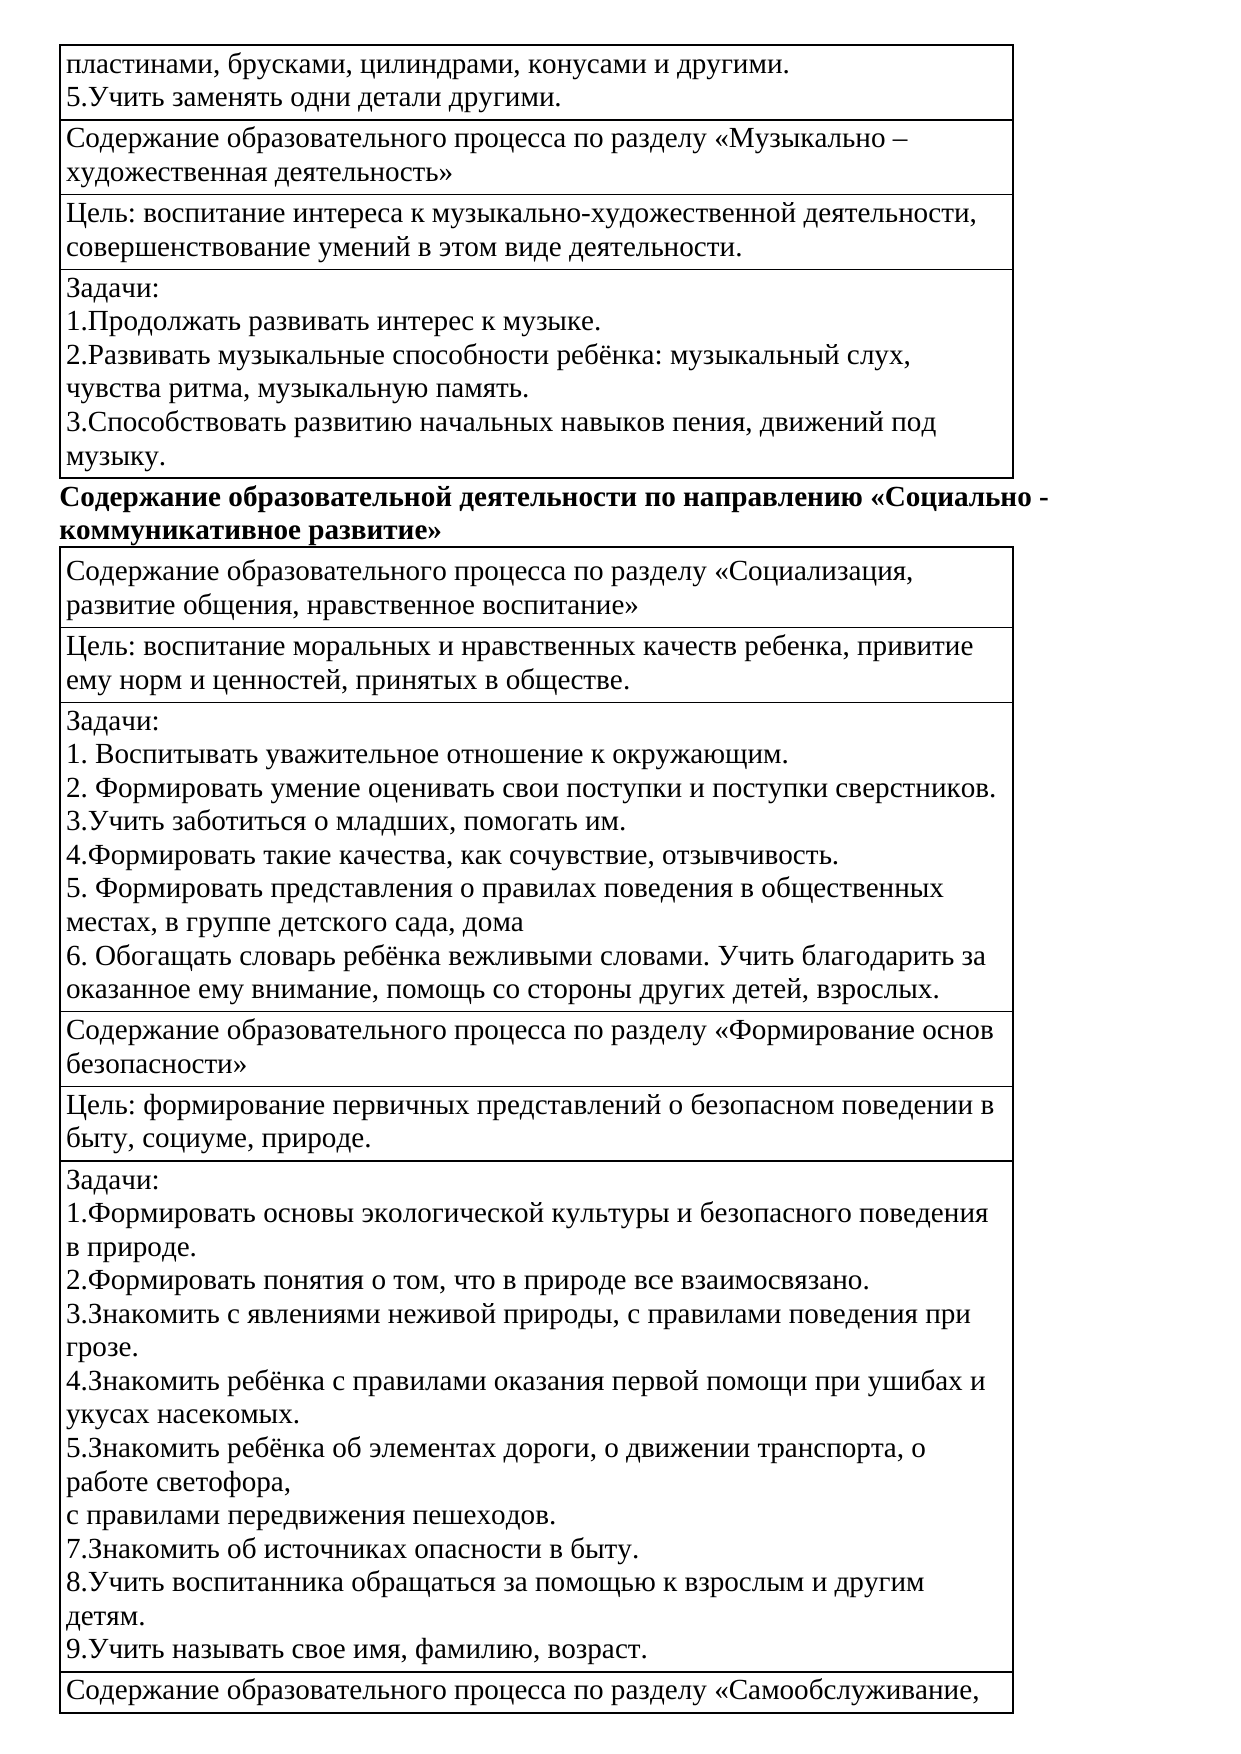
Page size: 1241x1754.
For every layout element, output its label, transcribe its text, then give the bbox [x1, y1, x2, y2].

table_cell Задачи: 1. Воспитывать уважительное отношение к окружающим. 2. Формировать умение оценивать свои поступки и поступки сверстников. 3.Учить заботиться о младших, помогать им. 4.Формировать такие качества, как сочувствие, отзывчивость. 5. Формировать представления о правилах поведения в общественных местах, в группе детского сада, дома 6. Обогащать словарь ребёнка вежливыми словами. Учить благодарить за оказанное ему внимание, помощь со стороны других детей, взрослых. [61, 703, 1012, 1011]
table_cell Цель: воспитание моральных и нравственных качеств ребенка, привитие ему норм и ценностей, принятых в обществе. [61, 628, 1012, 701]
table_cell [61, 1673, 1012, 1712]
table_cell Содержание образовательного процесса по разделу «Формирование основ безопасности» [61, 1012, 1012, 1086]
table_cell Содержание образовательного процесса по разделу «Музыкально – художественная деятельность» [61, 121, 1012, 194]
table_header Содержание образовательного процесса по разделу «Социализация, развитие общения, нравственное воспитание» [61, 548, 1012, 627]
text Содержание образовательной деятельности по направлению «Социально - коммуникативное развитие» [59, 479, 1181, 546]
table_cell Цель: формирование первичных представлений о безопасном поведении в быту, социуме, природе. [61, 1087, 1012, 1160]
table_cell Задачи: 1.Продолжать развивать интерес к музыке. 2.Развивать музыкальные способности ребёнка: музыкальный слух, чувства ритма, музыкальную память. 3.Способствовать развитию начальных навыков пения, движений под музыку. [61, 270, 1012, 477]
table_cell Цель: воспитание интереса к музыкально-художественной деятельности, совершенствование умений в этом виде деятельности. [61, 195, 1012, 268]
table_cell Задачи: 1.Формировать основы экологической культуры и безопасного поведения в природе. 2.Формировать понятия о том, что в природе все взаимосвязано. 3.Знакомить с явлениями неживой природы, с правилами поведения при грозе. 4.Знакомить ребёнка с правилами оказания первой помощи при ушибах и укусах насекомых. 5.Знакомить ребёнка об элементах дороги, о движении транспорта, о работе светофора, с правилами передвижения пешеходов. 7.Знакомить об источниках опасности в быту. 8.Учить воспитанника обращаться за помощью к взрослым и другим детям. 9.Учить называть свое имя, фамилию, возраст. [61, 1162, 1012, 1671]
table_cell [61, 46, 1012, 119]
